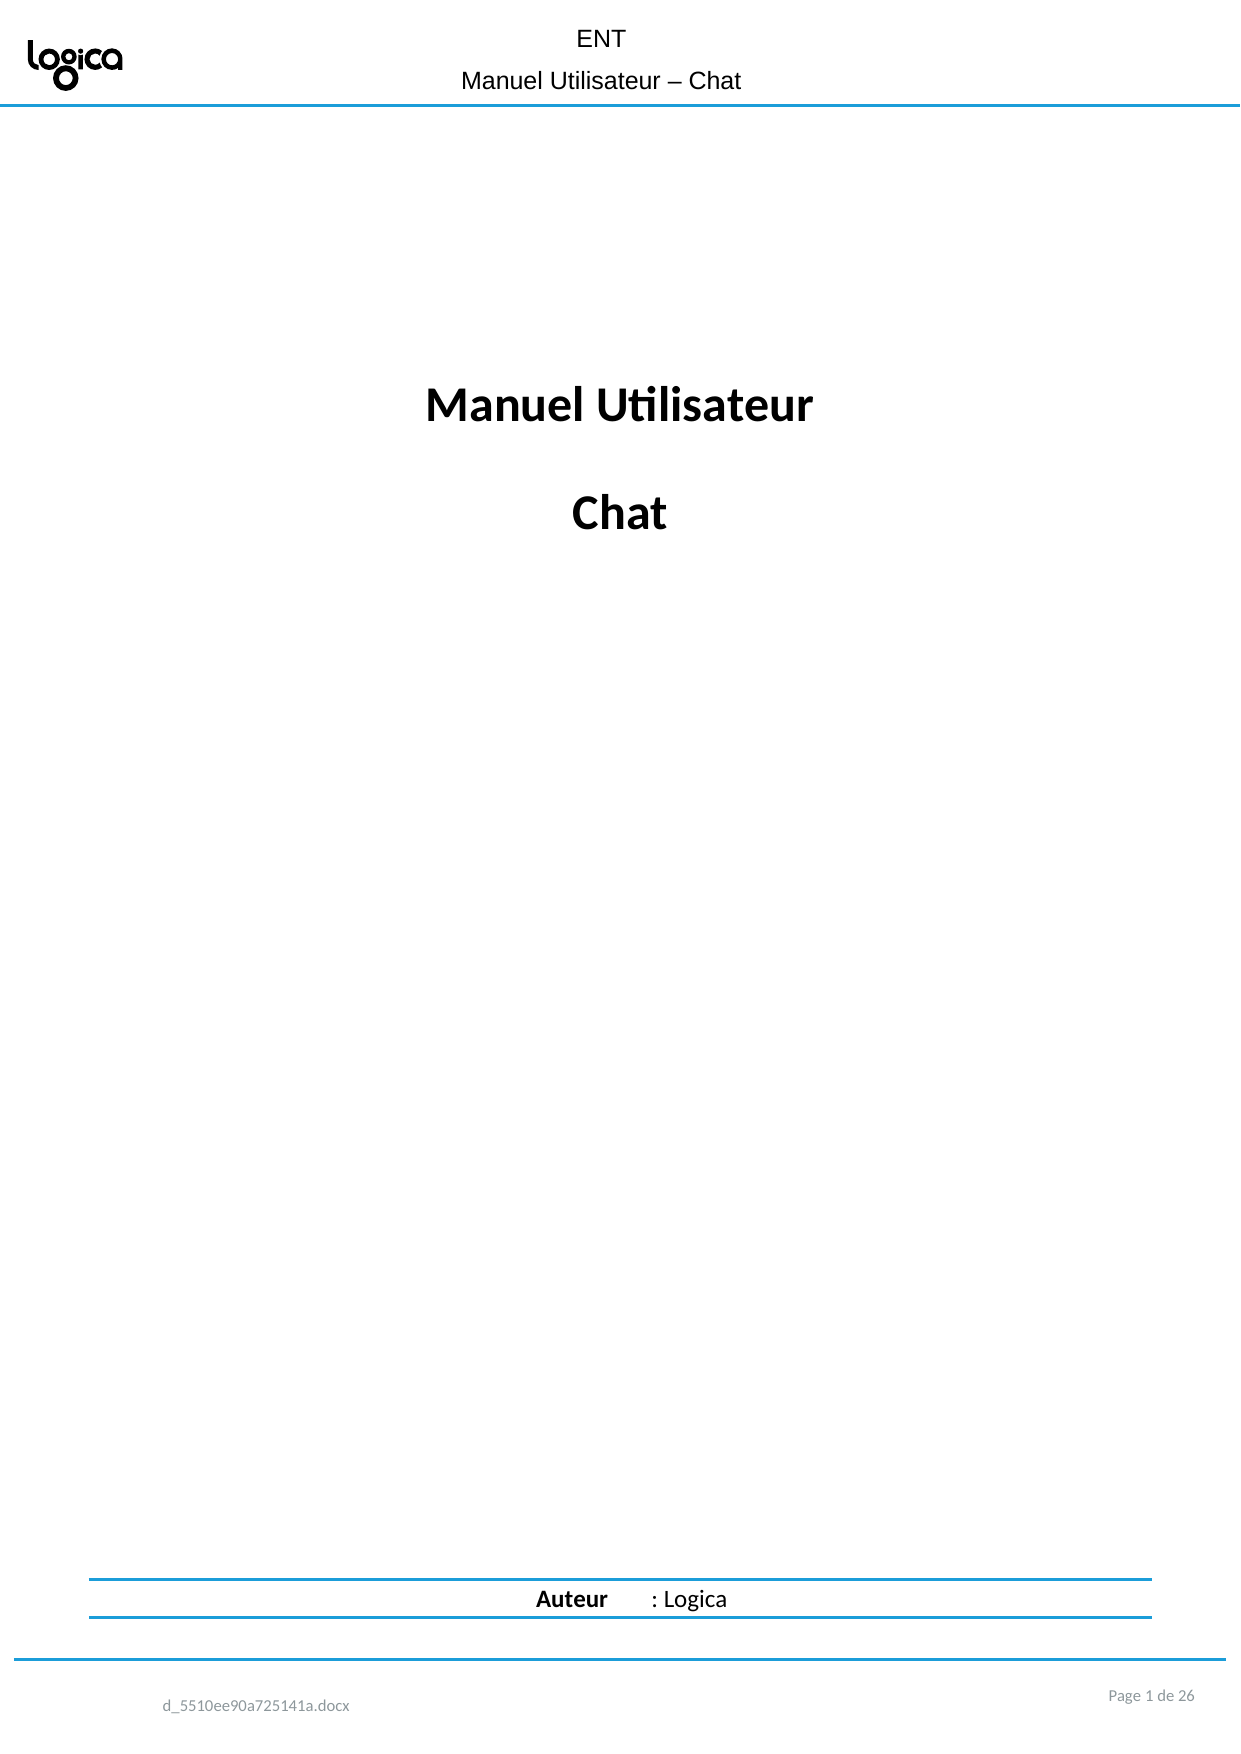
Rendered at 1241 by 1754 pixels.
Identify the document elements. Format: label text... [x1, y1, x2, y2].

text Auteur : [89, 1581, 1152, 1616]
text Manuel Utilisateur [89, 373, 1152, 434]
text Chat [89, 481, 1152, 542]
